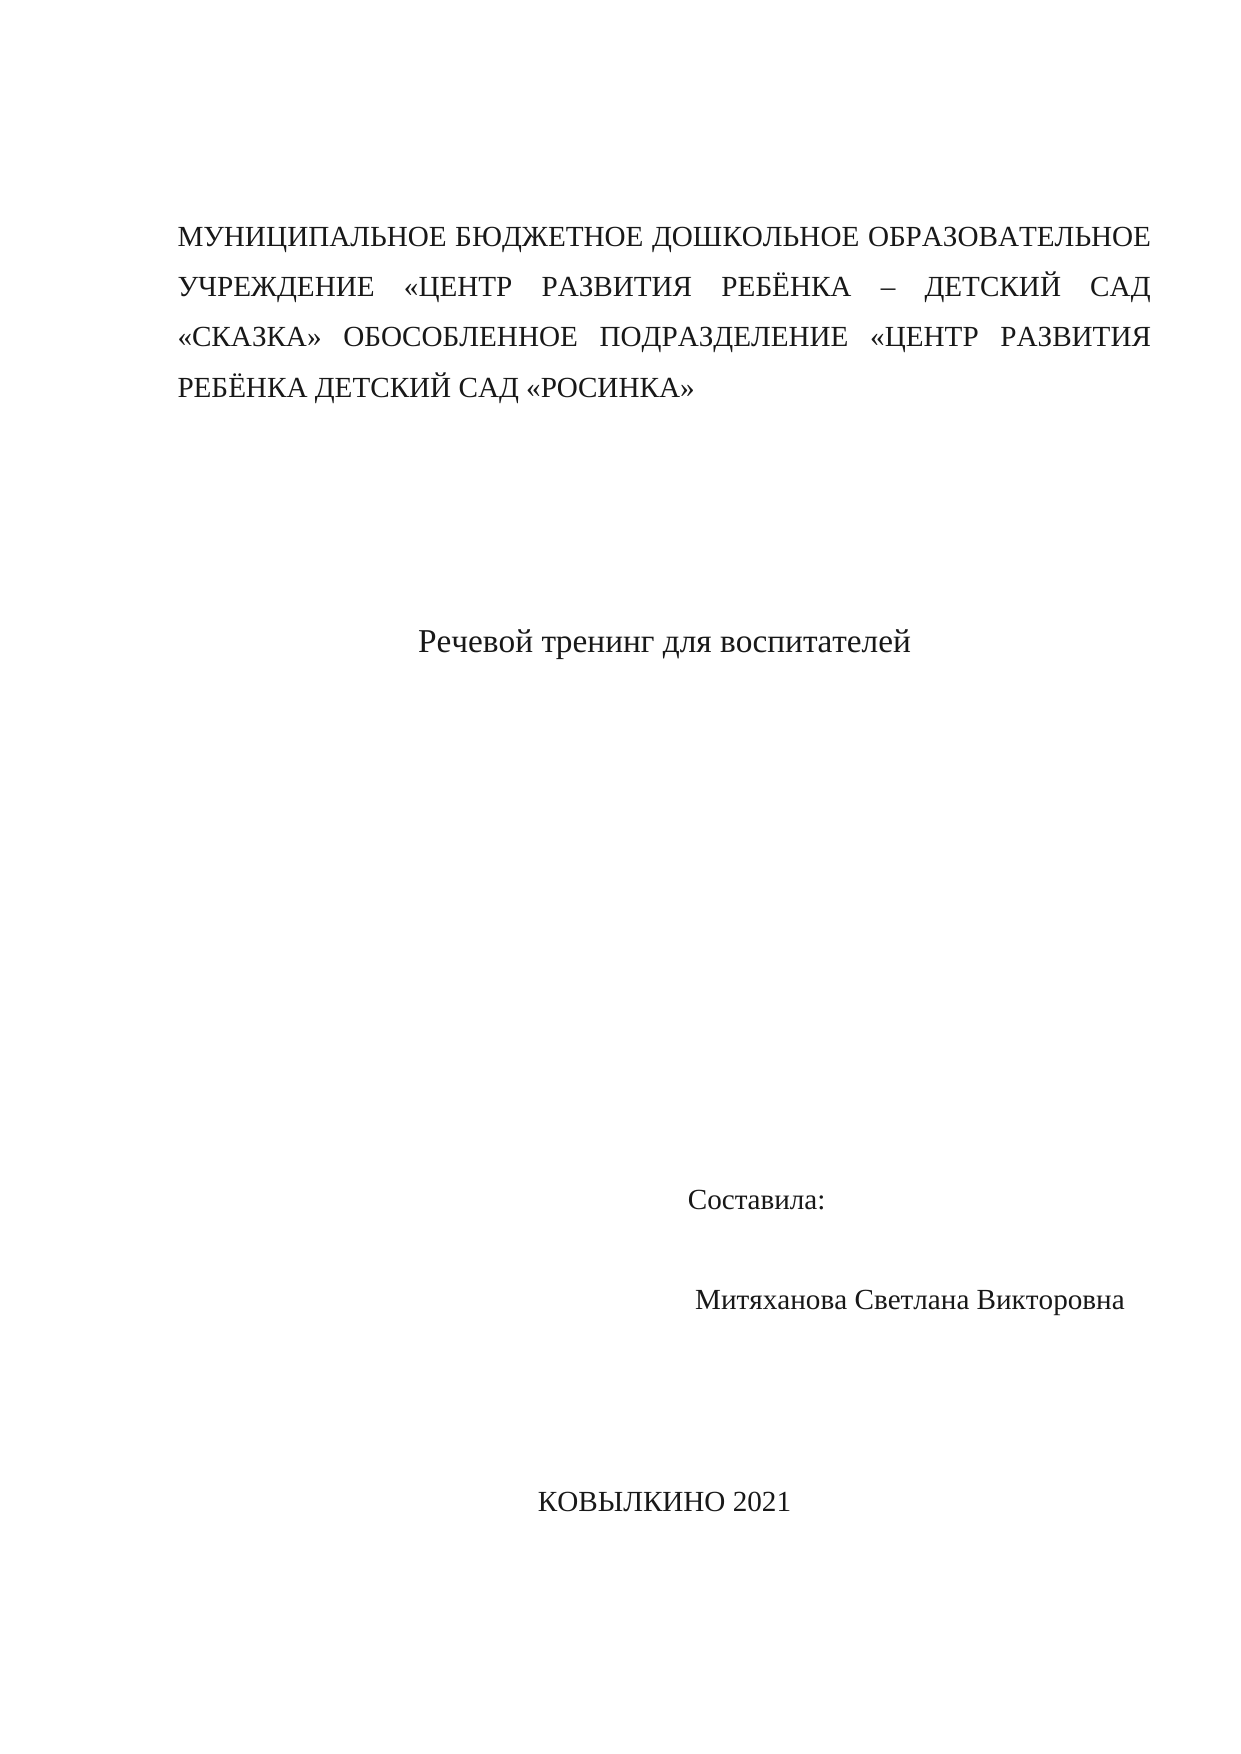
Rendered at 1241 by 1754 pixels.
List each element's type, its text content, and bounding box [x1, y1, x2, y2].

text КОВЫЛКИНО 2021 [177, 1484, 1152, 1517]
text МУНИЦИПАЛЬНОЕ БЮДЖЕТНОЕ ДОШКОЛЬНОЕ ОБРАЗОВАТЕЛЬНОЕ УЧРЕЖДЕНИЕ «ЦЕНТР РАЗВИТИЯ РЕБЁНКА – ДЕТСКИЙ САД «СКАЗКА» ОБОСОБЛЕННОЕ ПОДРАЗДЕЛЕНИЕ «ЦЕНТР РАЗВИТИЯ РЕБЁНКА ДЕТСКИЙ САД «РОСИНКА» [177, 219, 1152, 403]
text Составила: [177, 1182, 1152, 1215]
text Речевой тренинг для воспитателей [177, 621, 1152, 659]
text Митяханова Светлана Викторовна [177, 1282, 1152, 1316]
